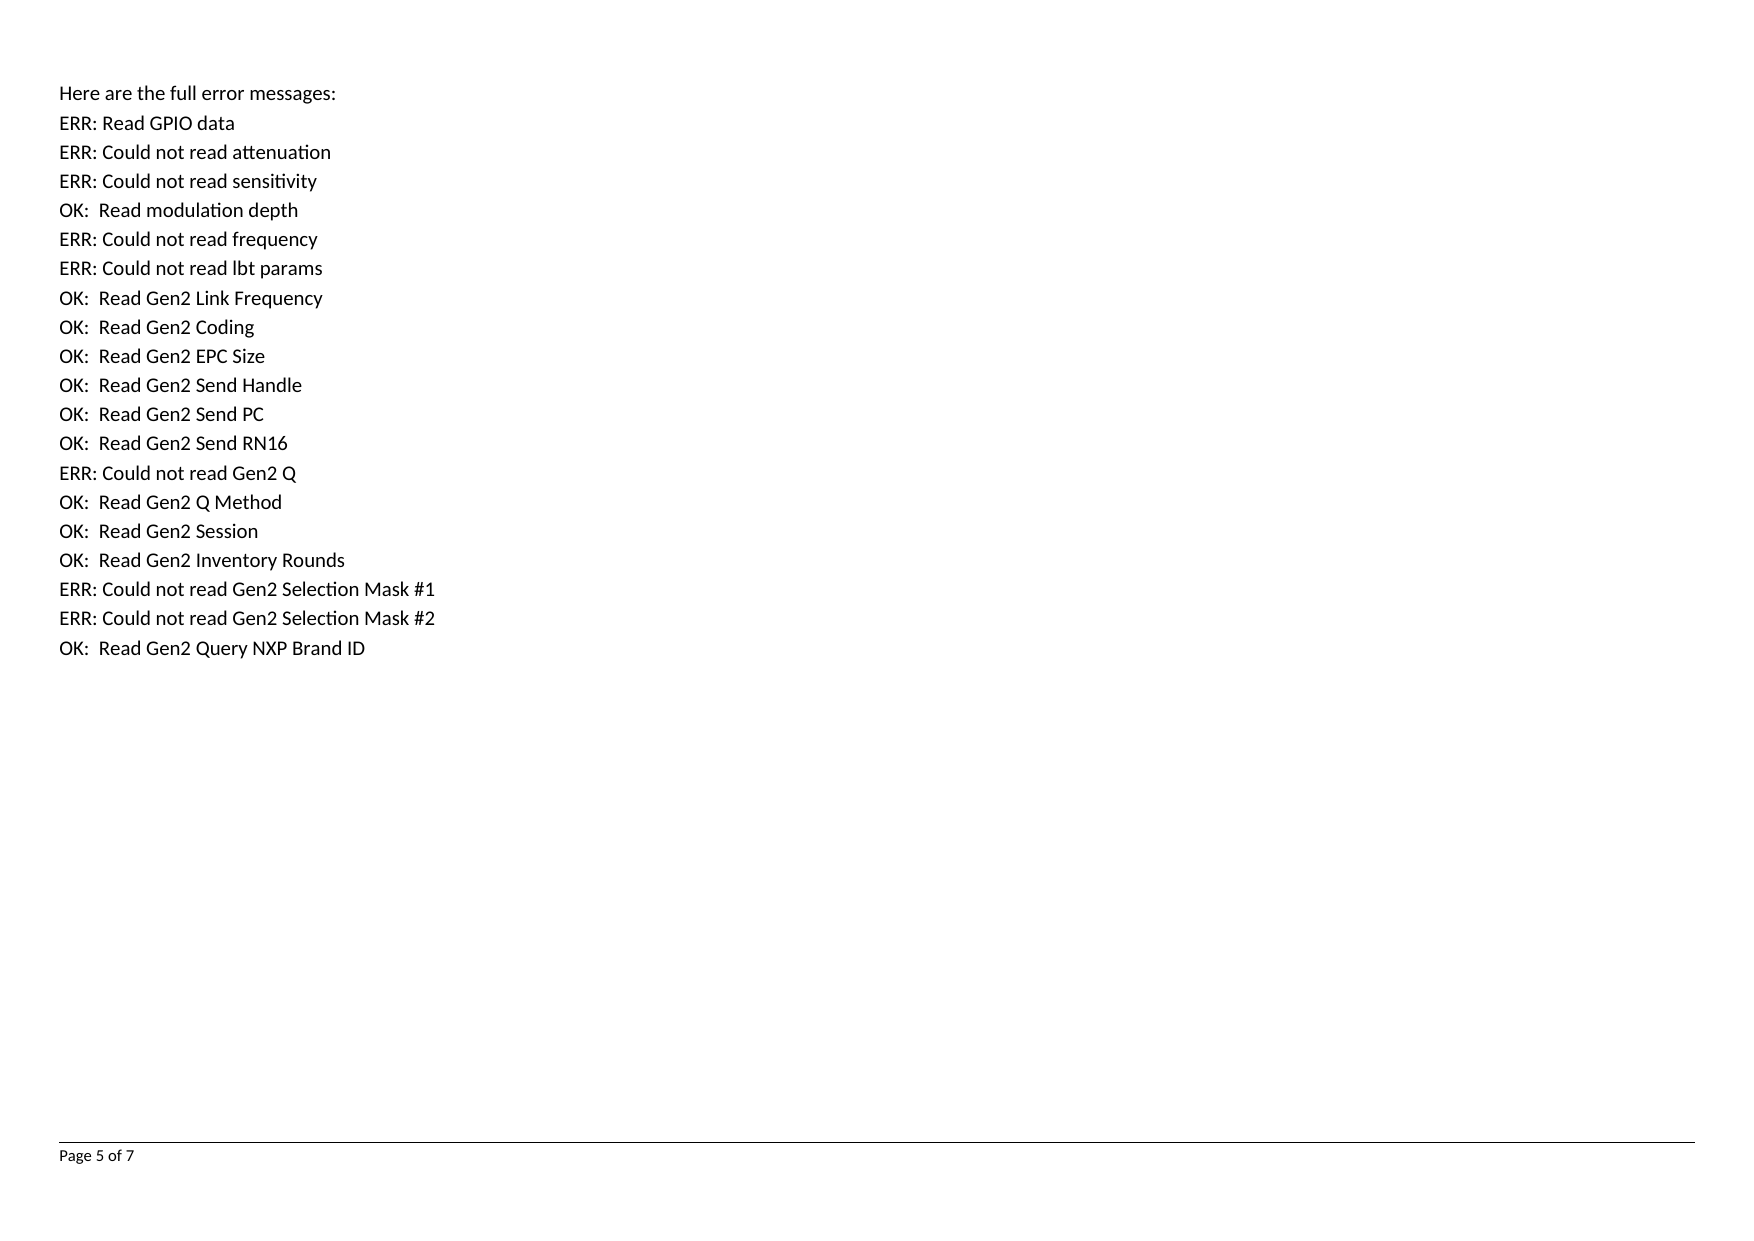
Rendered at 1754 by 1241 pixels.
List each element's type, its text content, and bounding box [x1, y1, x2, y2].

text OK: Read Gen2 Send Handle [59, 368, 1695, 398]
text OK: Read Gen2 Inventory Rounds [59, 543, 1695, 573]
text ERR: Could not read Gen2 Selection Mask #2 [59, 602, 1695, 631]
text ERR: Could not read attenuation [59, 135, 1695, 164]
text ERR: Could not read sensitivity [59, 164, 1695, 193]
text ERR: Read GPIO data [59, 106, 1695, 135]
text OK: Read Gen2 Coding [59, 310, 1695, 339]
text OK: Read Gen2 Query NXP Brand ID [59, 631, 1695, 660]
text OK: Read Gen2 Session [59, 514, 1695, 543]
text ERR: Could not read Gen2 Q [59, 456, 1695, 485]
text ERR: Could not read Gen2 Selection Mask #1 [59, 573, 1695, 602]
text ERR: Could not read lbt params [59, 252, 1695, 281]
text OK: Read modulation depth [59, 193, 1695, 223]
text Here are the full error messages: [59, 77, 1695, 106]
text OK: Read Gen2 Link Frequency [59, 281, 1695, 310]
text OK: Read Gen2 Send RN16 [59, 427, 1695, 456]
text OK: Read Gen2 Send PC [59, 398, 1695, 427]
text OK: Read Gen2 Q Method [59, 485, 1695, 514]
text ERR: Could not read frequency [59, 223, 1695, 252]
text OK: Read Gen2 EPC Size [59, 339, 1695, 368]
